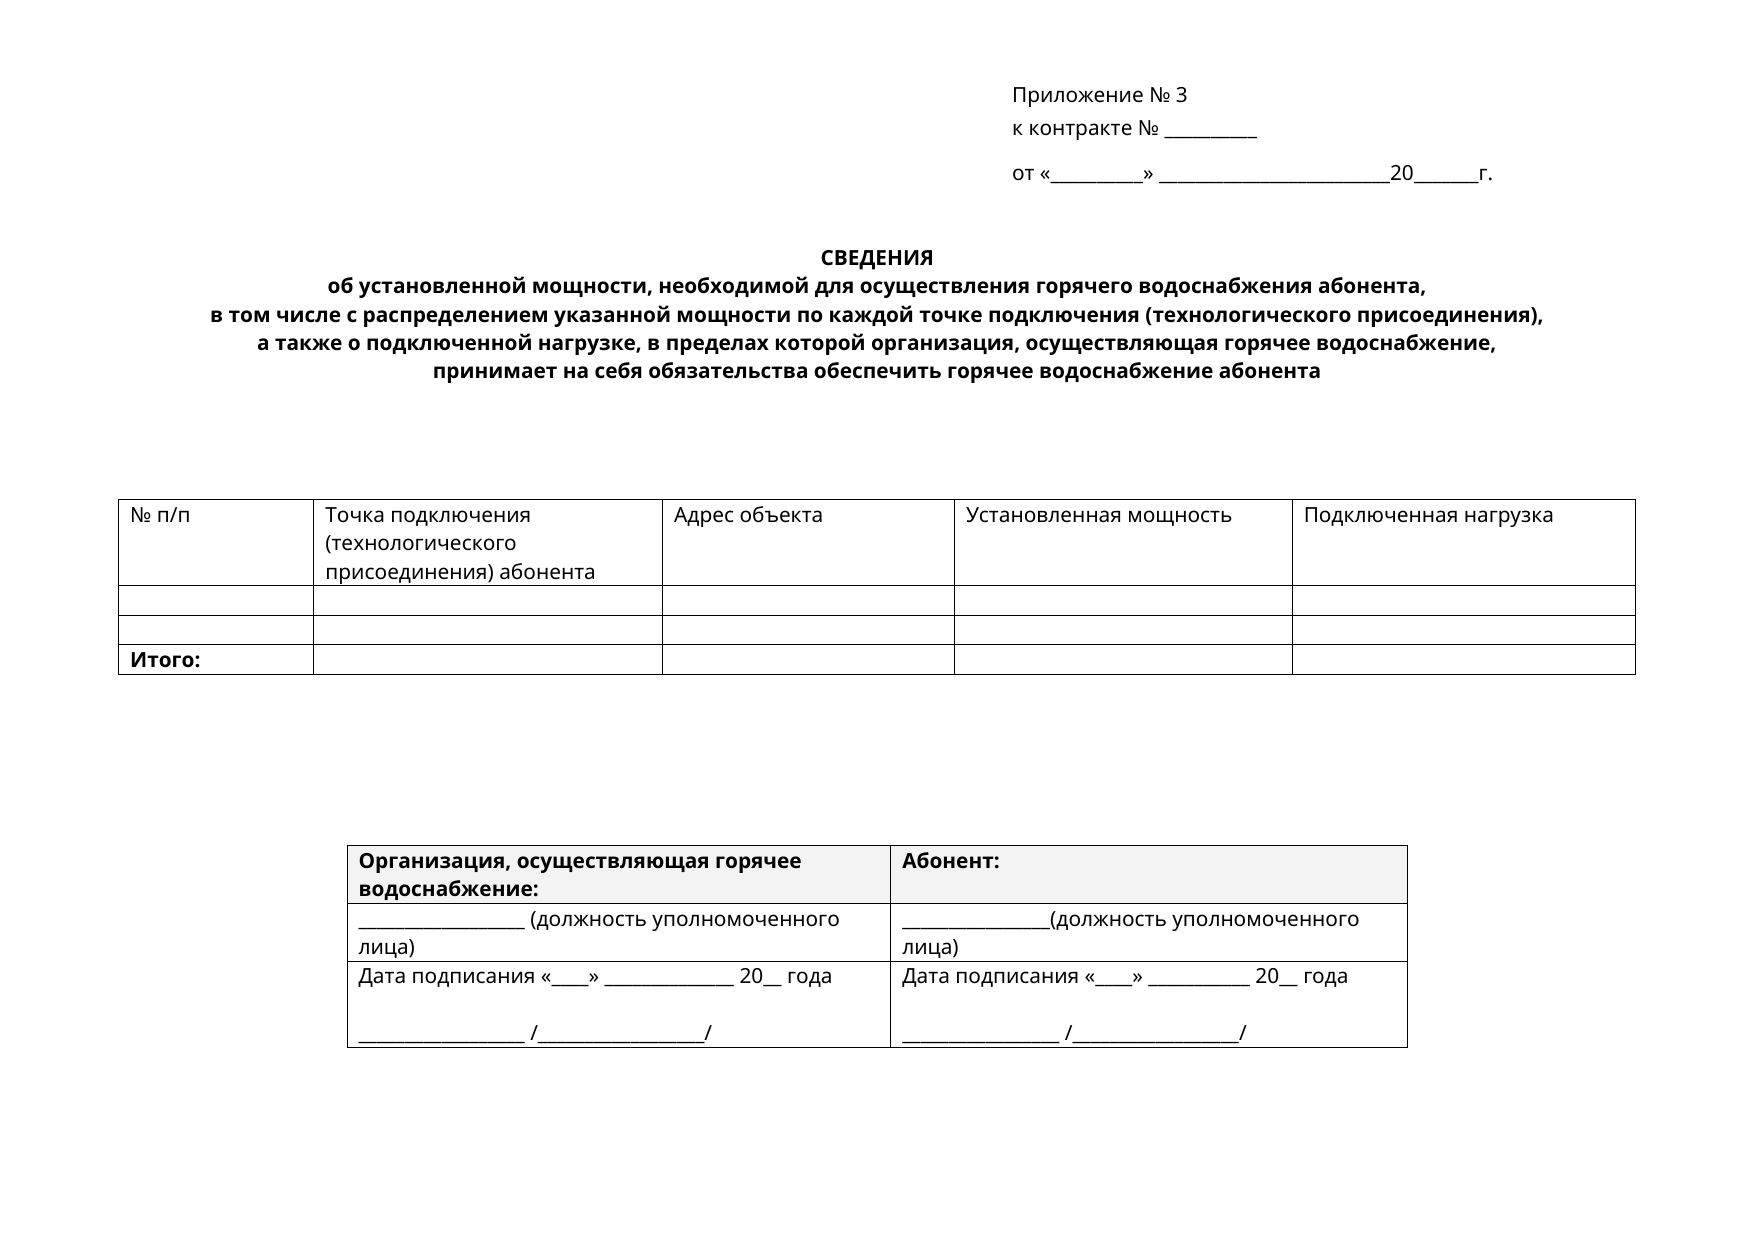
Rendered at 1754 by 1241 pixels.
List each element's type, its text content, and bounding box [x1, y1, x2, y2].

table_header Точка подключения (технологического присоединения) абонента [314, 500, 662, 585]
table_cell [314, 586, 662, 615]
table_cell [1293, 586, 1635, 615]
table_header Подключенная нагрузка [1293, 500, 1635, 585]
table_cell [314, 616, 662, 644]
table_cell [663, 645, 954, 674]
text в том числе с распределением указанной мощности по каждой точке подключения (технологического присоединения), [118, 300, 1636, 328]
table_cell [955, 586, 1292, 615]
text СВЕДЕНИЯ [118, 243, 1636, 271]
table_header Организация, осуществляющая горячее водоснабжение: [348, 846, 890, 903]
text принимает на себя обязательства обеспечить горячее водоснабжение абонента [118, 357, 1636, 385]
table_cell [119, 616, 313, 644]
text об установленной мощности, необходимой для осуществления горячего водоснабжения абонента, [118, 271, 1636, 300]
table_header Адрес объекта [663, 500, 954, 585]
table_cell [119, 586, 313, 615]
table_cell Дата подписания «____» ______________ 20__ года __________________ /__________________/ [348, 962, 890, 1047]
table_header Абонент: [891, 846, 1407, 903]
table_cell ________________(должность уполномоченного лица) [891, 904, 1407, 961]
table_cell [663, 616, 954, 644]
table_cell Итого: [119, 645, 313, 674]
table_cell [663, 586, 954, 615]
table_header Установленная мощность [955, 500, 1292, 585]
table_cell Дата подписания «____» ___________ 20__ года _________________ /__________________/ [891, 962, 1407, 1047]
table_cell [1293, 645, 1635, 674]
table_cell от «__________» _________________________20_______г. [1001, 158, 1621, 186]
table_header № п/п [119, 500, 313, 585]
table_cell __________________ (должность уполномоченного лица) [348, 904, 890, 961]
table_cell [955, 645, 1292, 674]
table_cell к контрактe № __________ [1001, 114, 1621, 158]
table_header Приложение № 3 [1001, 80, 1621, 113]
table_cell [314, 645, 662, 674]
table_cell [1293, 616, 1635, 644]
table_cell [955, 616, 1292, 644]
text а также о подключенной нагрузке, в пределах которой организация, осуществляющая горячее водоснабжение, [118, 328, 1636, 357]
